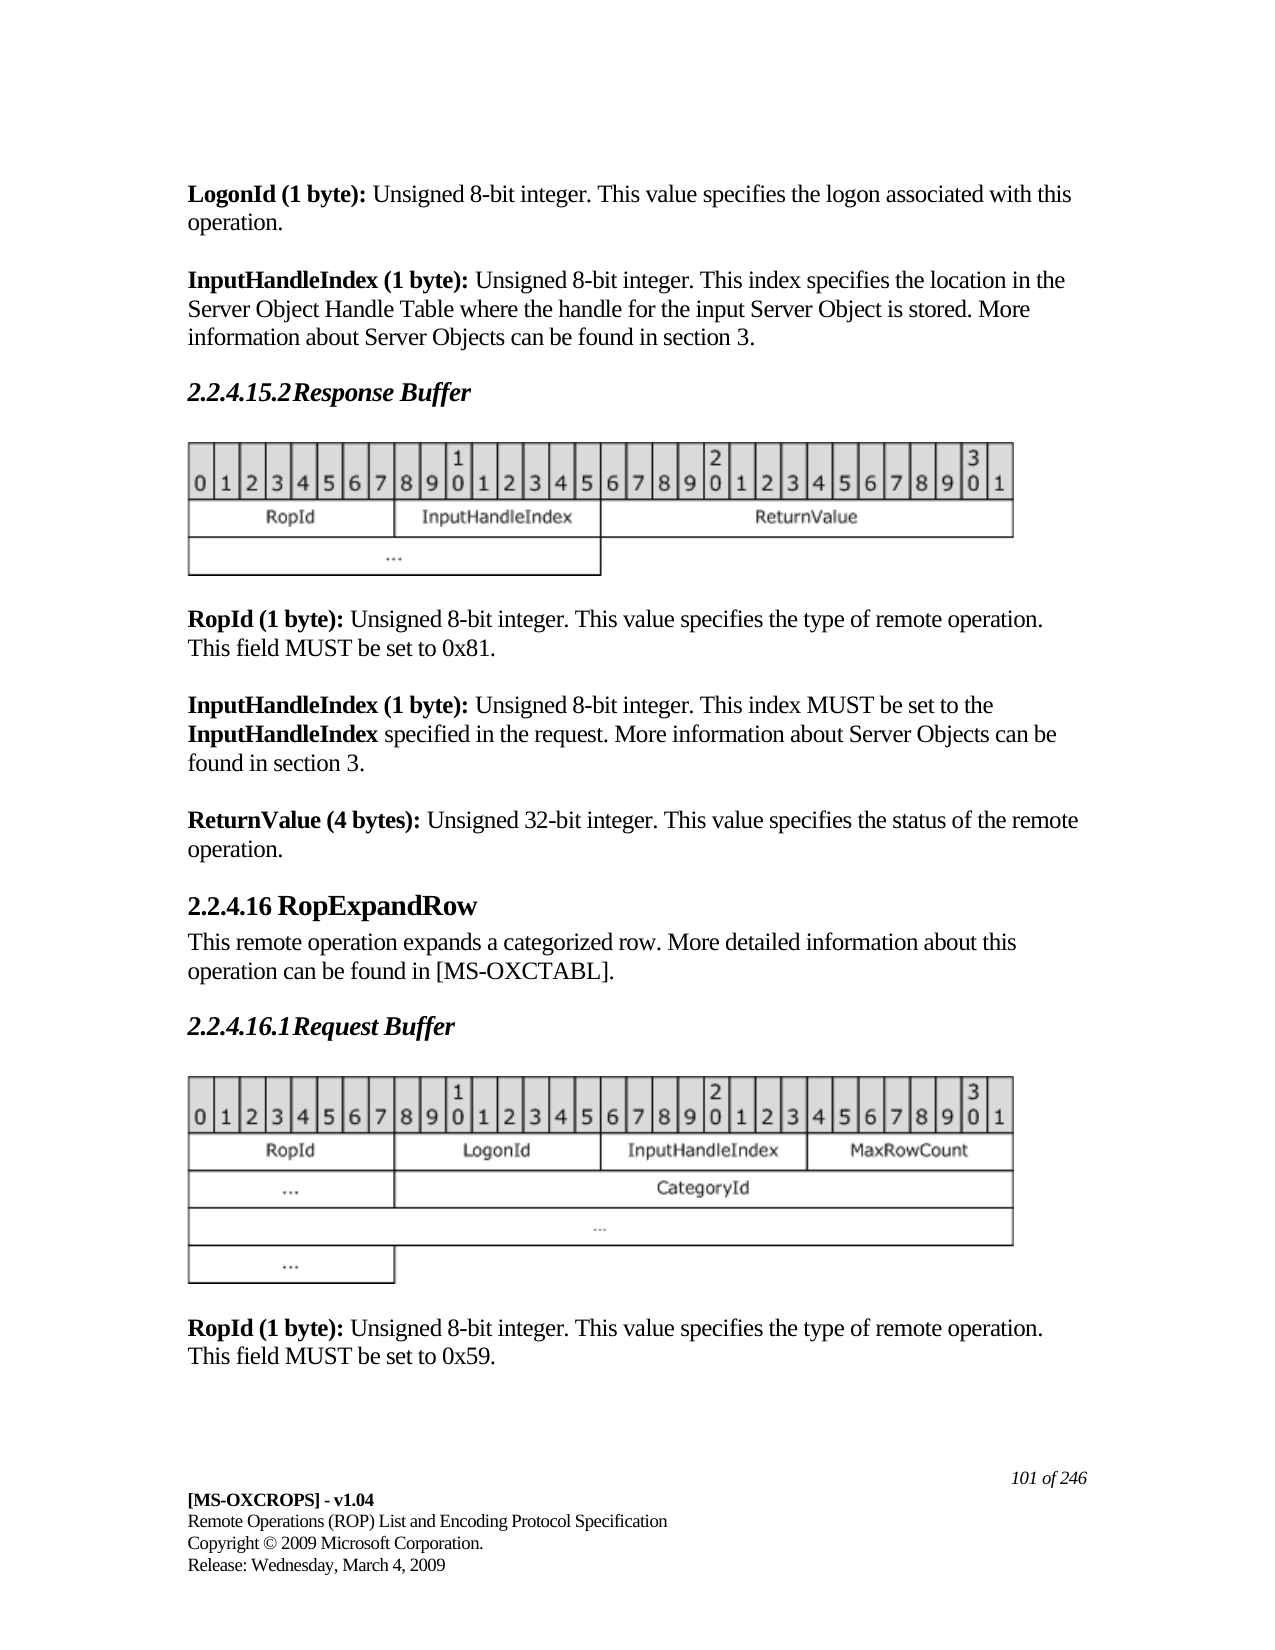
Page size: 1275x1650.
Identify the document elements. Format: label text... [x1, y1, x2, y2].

text RopId (1 byte): Unsigned 8-bit integer. This value specifies the type of remote operation. This field MUST be set to 0x59. [187, 1313, 1087, 1370]
picture [187, 442, 1014, 576]
subtitle RopExpandRow [187, 888, 1087, 921]
text InputHandleIndex (1 byte): Unsigned 8-bit integer. This index MUST be set to the InputHandleIndex specified in the request. More information about Server Objects can be found in section 3. [187, 690, 1087, 776]
text InputHandleIndex (1 byte): Unsigned 8-bit integer. This index specifies the location in the Server Object Handle Table where the handle for the input Server Object is stored. More information about Server Objects can be found in section 3. [187, 265, 1087, 351]
text This remote operation expands a categorized row. More detailed information about this operation can be found in [MS-OXCTABL]. [187, 927, 1087, 985]
subtitle Request Buffer [187, 1010, 1087, 1041]
text ReturnValue (4 bytes): Unsigned 32-bit integer. This value specifies the status of the remote operation. [187, 805, 1087, 863]
text RopId (1 byte): Unsigned 8-bit integer. This value specifies the type of remote operation. This field MUST be set to 0x81. [187, 604, 1087, 661]
text LogonId (1 byte): Unsigned 8-bit integer. This value specifies the logon associated with this operation. [187, 179, 1087, 236]
picture [187, 1076, 1014, 1284]
subtitle Response Buffer [187, 376, 1087, 407]
